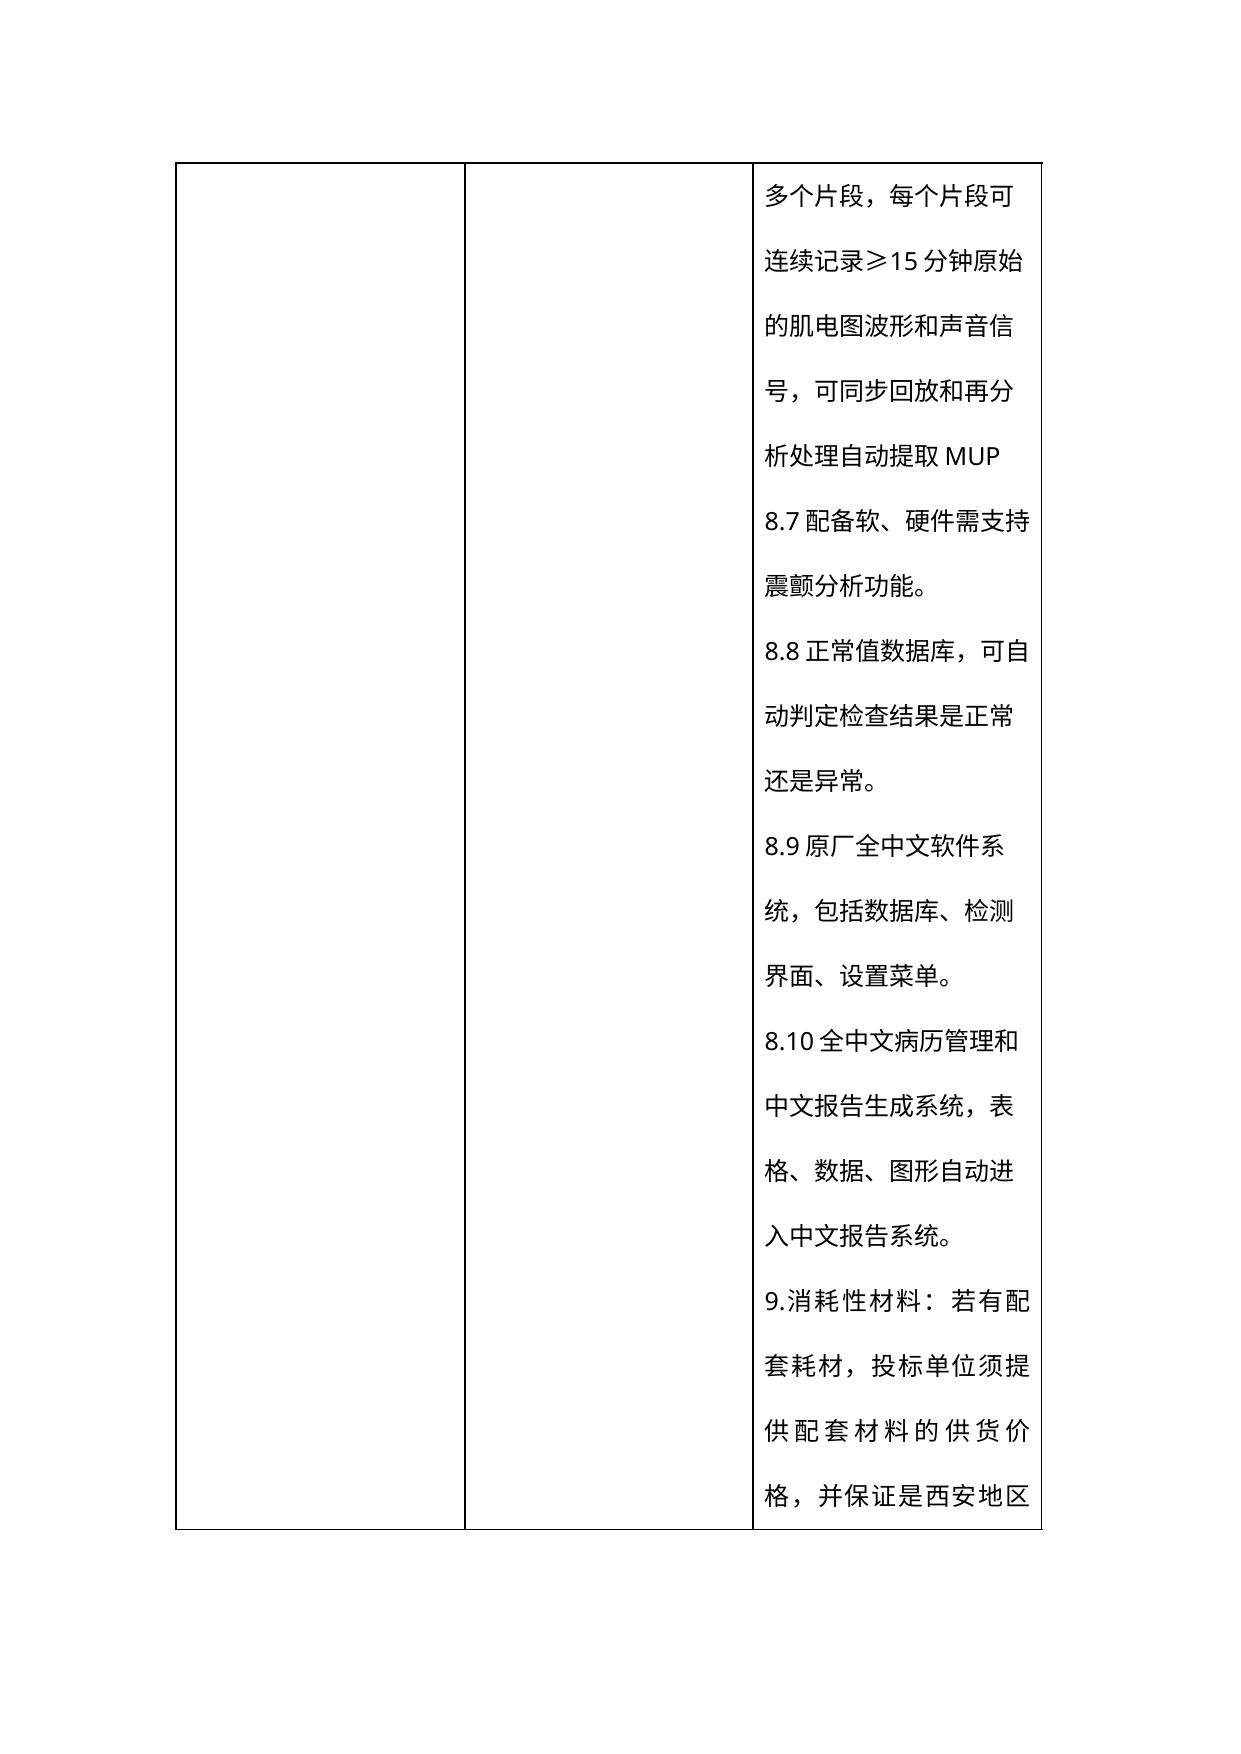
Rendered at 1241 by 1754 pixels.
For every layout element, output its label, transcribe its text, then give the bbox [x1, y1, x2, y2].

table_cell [754, 164, 1041, 1528]
table_cell 3 [466, 164, 752, 1528]
table_cell ▲ [177, 164, 464, 1528]
